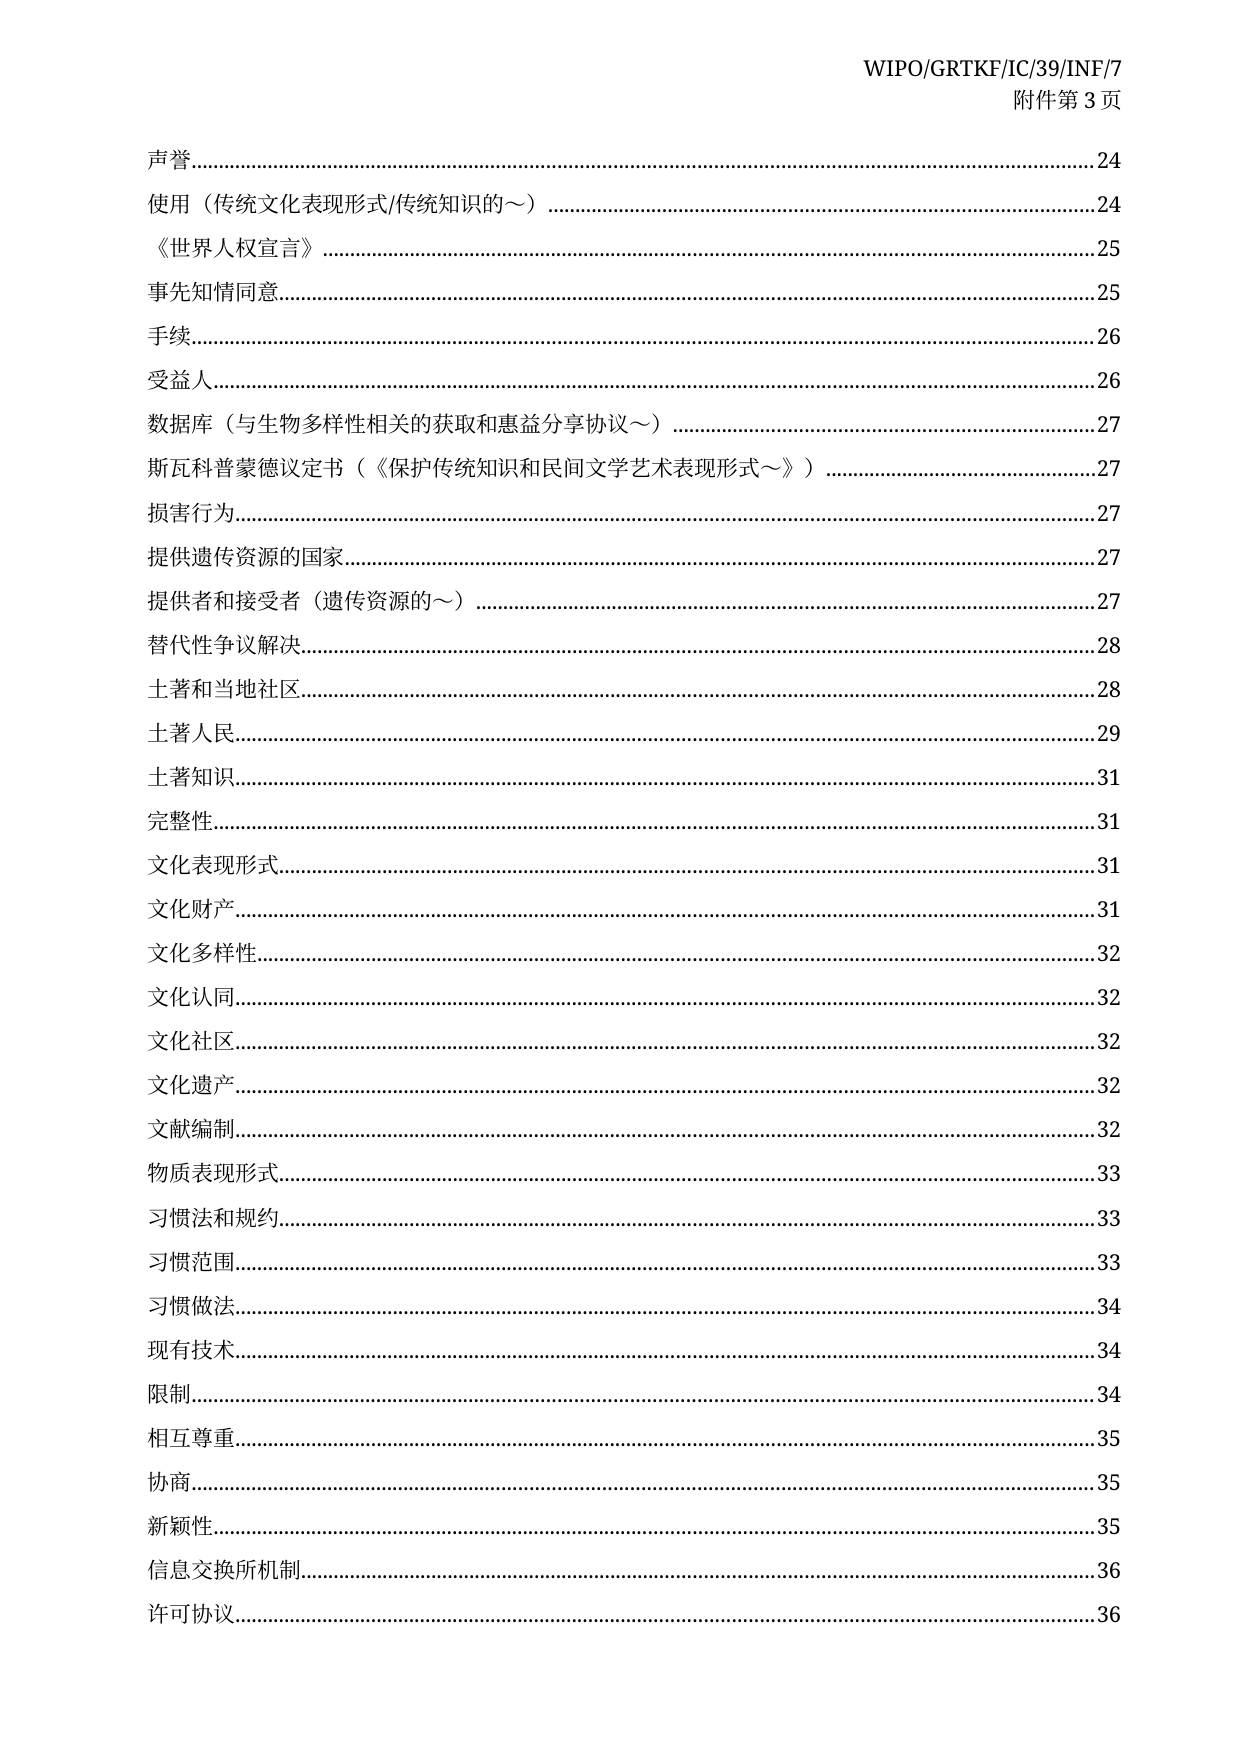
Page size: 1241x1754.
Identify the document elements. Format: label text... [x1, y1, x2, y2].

text 现有技术 34 [148, 1333, 1122, 1364]
text 文化认同 32 [148, 980, 1122, 1012]
text 替代性争议解决 28 [148, 628, 1122, 659]
text 《世界人权宣言》 25 [148, 231, 1122, 263]
text 声誉 24 [148, 143, 1122, 175]
text 信息交换所机制 36 [148, 1553, 1122, 1585]
text 土著人民 29 [148, 716, 1122, 748]
text 文化遗产 32 [148, 1068, 1122, 1100]
text 文化财产 31 [148, 892, 1122, 924]
text 习惯范围 33 [148, 1245, 1122, 1276]
text 文献编制 32 [148, 1113, 1122, 1144]
text 习惯法和规约 33 [148, 1201, 1122, 1232]
text 协商 35 [148, 1465, 1122, 1497]
text 文化表现形式 31 [148, 848, 1122, 880]
text 数据库（与生物多样性相关的获取和惠益分享协议～） 27 [148, 408, 1122, 439]
text 提供遗传资源的国家 27 [148, 540, 1122, 571]
text 损害行为 27 [148, 496, 1122, 527]
text 文化多样性 32 [148, 936, 1122, 968]
text 受益人 26 [148, 363, 1122, 395]
text 土著和当地社区 28 [148, 672, 1122, 703]
text 相互尊重 35 [148, 1421, 1122, 1453]
text 习惯做法 34 [148, 1289, 1122, 1320]
text 文化社区 32 [148, 1024, 1122, 1056]
text 土著知识 31 [148, 760, 1122, 792]
text 提供者和接受者（遗传资源的～） 27 [148, 584, 1122, 615]
text 事先知情同意 25 [148, 275, 1122, 307]
text 完整性 31 [148, 804, 1122, 836]
text 新颖性 35 [148, 1509, 1122, 1541]
text 物质表现形式 33 [148, 1157, 1122, 1188]
text 斯瓦科普蒙德议定书（《保护传统知识和民间文学艺术表现形式～》） 27 [148, 452, 1122, 483]
text 限制 34 [148, 1377, 1122, 1408]
text 手续 26 [148, 319, 1122, 351]
text 使用（传统文化表现形式/传统知识的～） 24 [148, 187, 1122, 219]
text 许可协议 36 [148, 1597, 1122, 1629]
